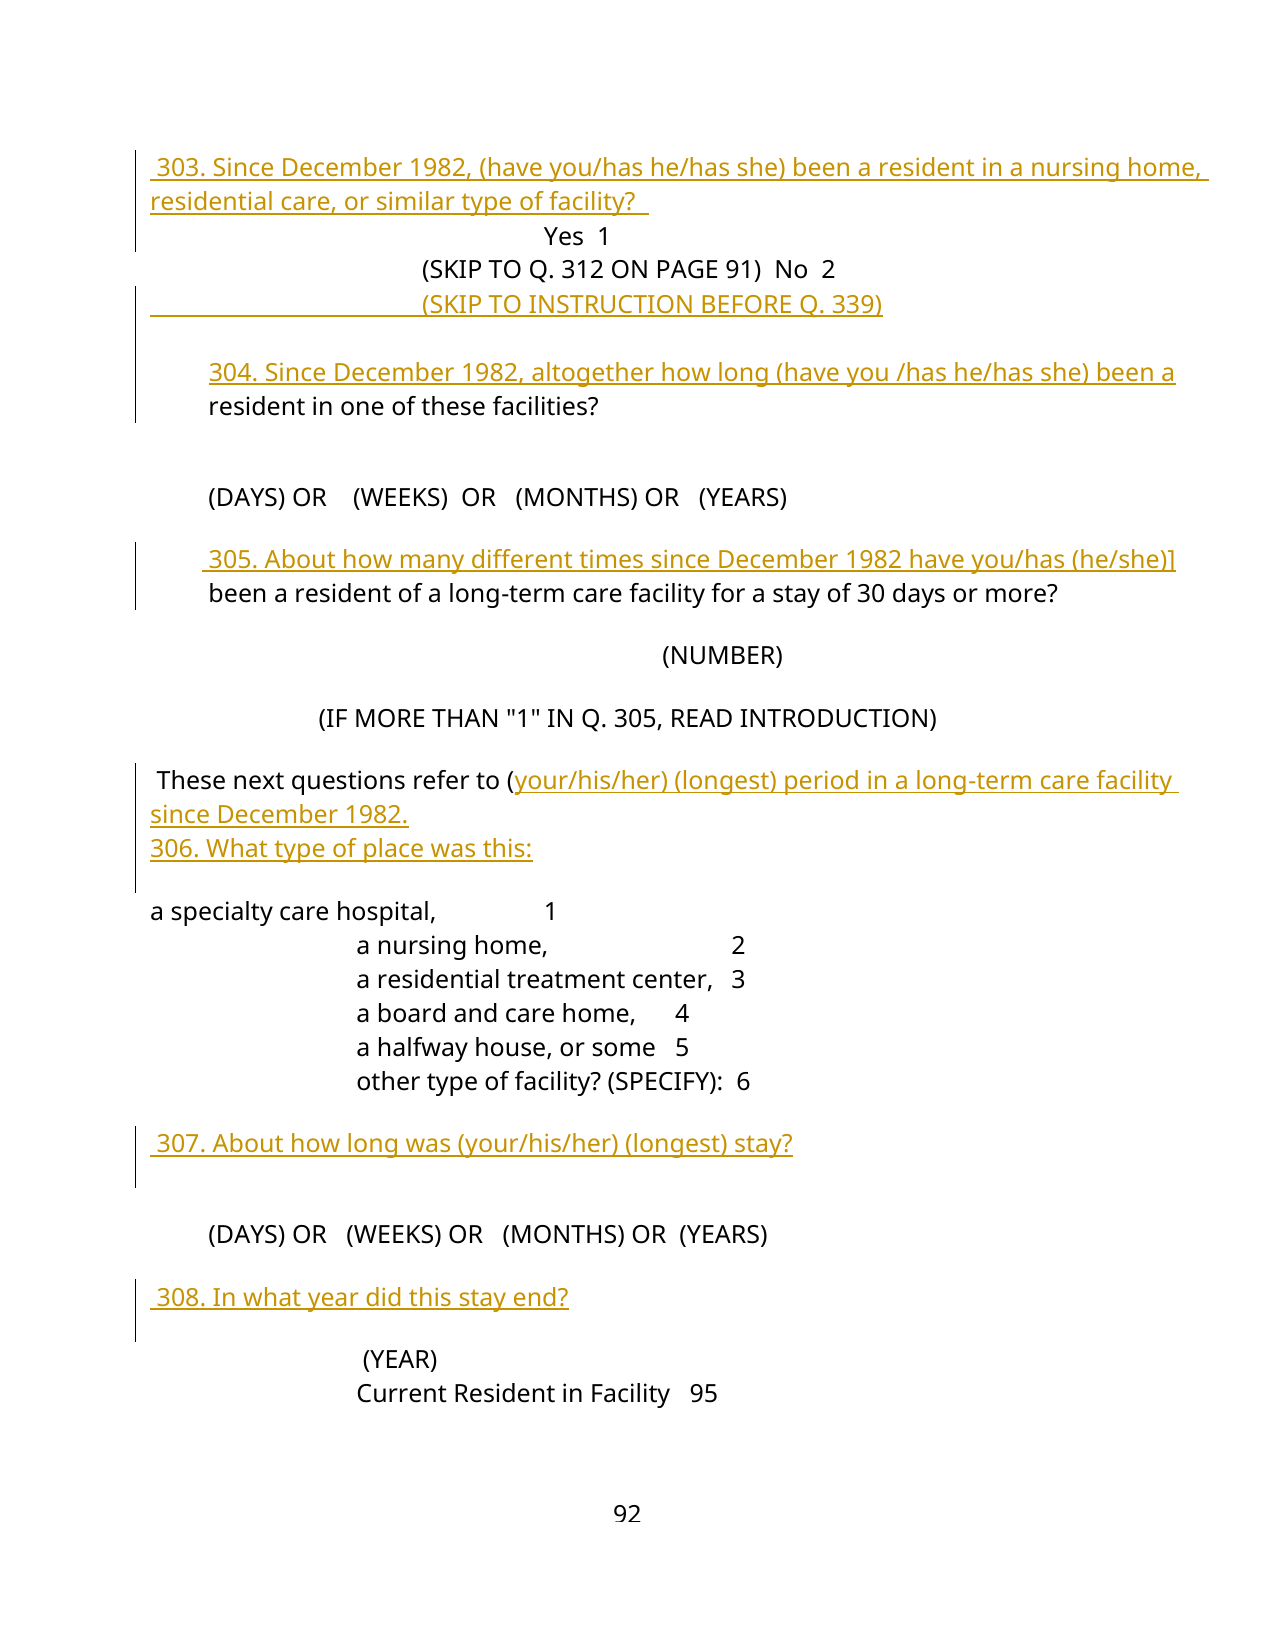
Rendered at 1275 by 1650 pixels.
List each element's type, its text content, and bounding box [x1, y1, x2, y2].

text a halfway house, or some 5 [150, 1029, 1209, 1064]
text (YEAR) [150, 1342, 1209, 1376]
text Current Resident in Facility 95 [150, 1376, 1209, 1410]
text a specialty care hospital, 1 [150, 893, 1209, 927]
text These next questions refer to ( [150, 763, 1209, 831]
text (IF MORE THAN "1" IN Q. 305, READ INTRODUCTION) [150, 700, 1209, 734]
text other type of facility? (SPECIFY): 6 [150, 1064, 1209, 1098]
text a board and care home, 4 [150, 996, 1209, 1029]
text (NUMBER) [150, 638, 1209, 672]
text Yes 1 [150, 218, 1209, 252]
text (DAYS) OR (WEEKS) OR (MONTHS) OR (YEARS) [150, 1217, 1209, 1251]
text resident in one of these facilities? [150, 388, 1209, 422]
text a residential treatment center, 3 [150, 961, 1209, 996]
text been a resident of a long-term care facility for a stay of 30 days or more? [150, 576, 1209, 610]
text a nursing home, 2 [150, 927, 1209, 961]
text (DAYS) OR (WEEKS) OR (MONTHS) OR (YEARS) [150, 479, 1209, 513]
text (SKIP TO Q. 312 ON PAGE 91) No 2 [150, 252, 1209, 286]
